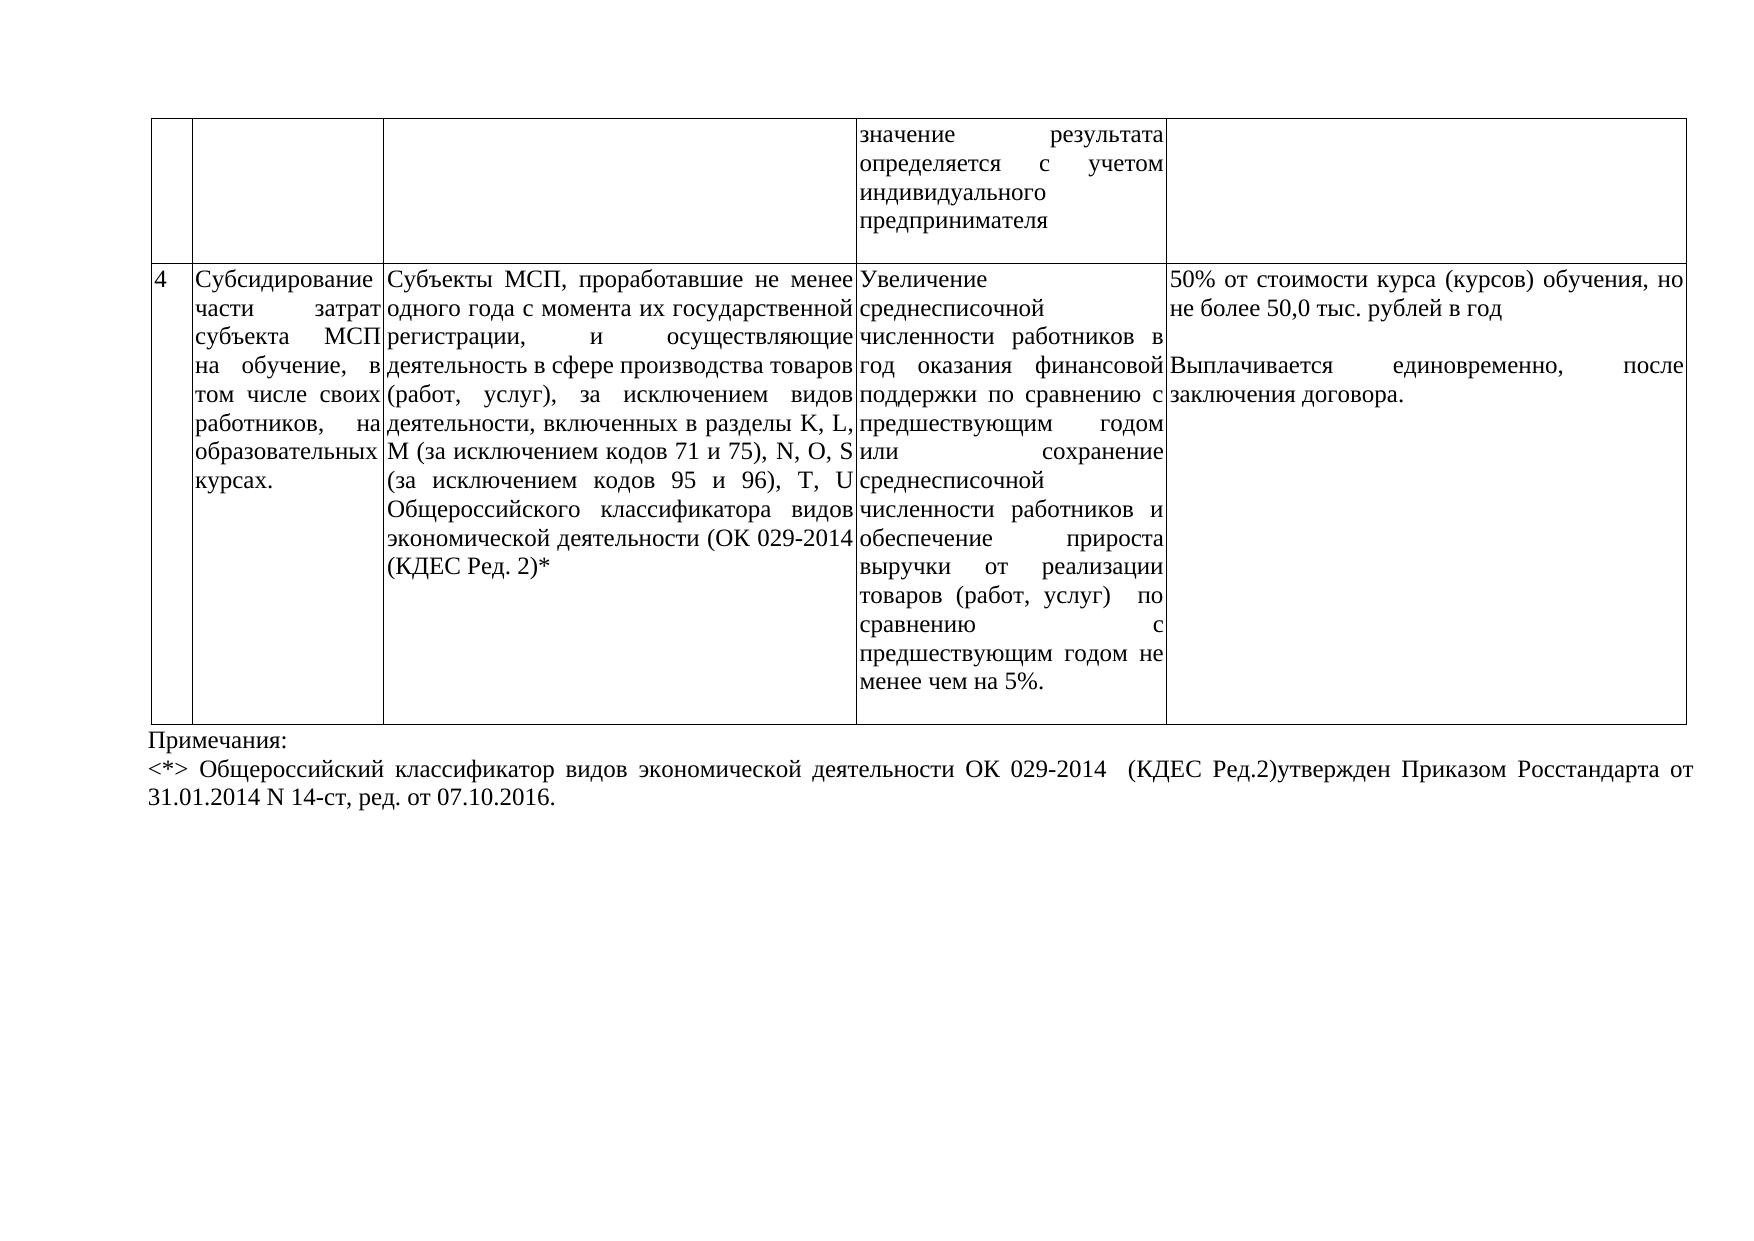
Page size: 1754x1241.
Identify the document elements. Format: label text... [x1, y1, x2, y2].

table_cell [384, 119, 856, 263]
table_cell Субъекты МСП, проработавшие не менее одного года с момента их государственной регистрации, и осуществляющие деятельность в сфере производства товаров (работ, услуг), за исключением видов деятельности, включенных в разделы K, L, M (за исключением кодов 71 и 75), N, O, S (за исключением кодов 95 и 96), T, U Общероссийского классификатора видов экономической деятельности (ОК 029-2014 (КДЕС Ред. 2)* [384, 264, 856, 724]
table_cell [1167, 119, 1686, 263]
table_cell 4 [152, 264, 192, 724]
table_cell 50% от стоимости курса (курсов) обучения, но не более 50,0 тыс. рублей в год Выплачивается единовременно, после заключения договора. [1167, 264, 1686, 724]
table_cell Увеличение среднесписочной численности работников в год оказания финансовой поддержки по сравнению с предшествующим годом или сохранение среднесписочной численности работников и обеспечение прироста выручки от реализации товаров (работ, услуг) по сравнению с предшествующим годом не менее чем на 5%. [857, 264, 1166, 724]
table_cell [193, 119, 383, 263]
text <*> Общероссийский классификатор видов экономической деятельности ОК 029-2014 (КДЕС Ред.2)утвержден Приказом Росстандарта от 31.01.2014 N 14-ст, ред. от 07.10.2016. [148, 754, 1695, 811]
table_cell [857, 119, 1166, 263]
table_cell Субсидирование части затрат субъекта МСП на обучение, в том числе своих работников, на образовательных курсах. [193, 264, 383, 724]
table_cell 3 [152, 119, 192, 263]
text Примечания: [148, 725, 1695, 754]
